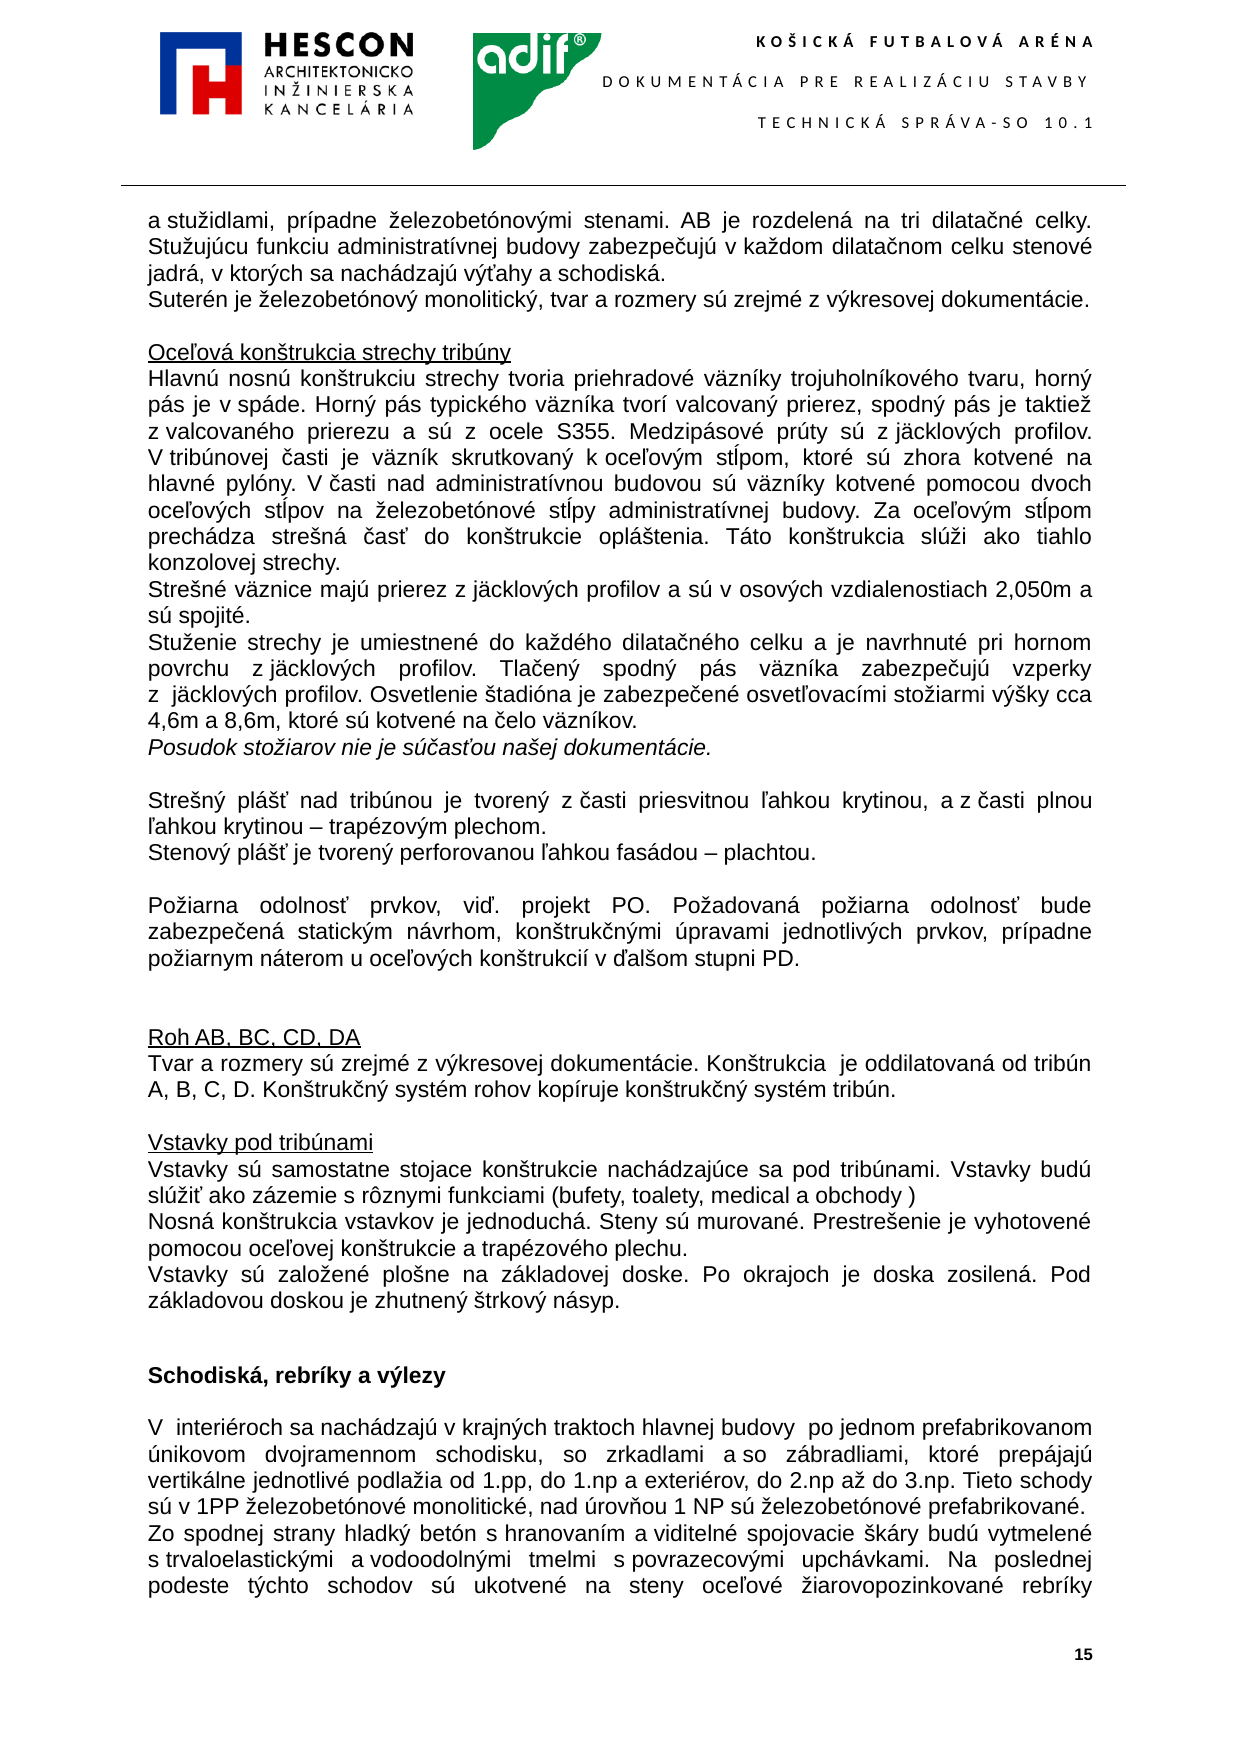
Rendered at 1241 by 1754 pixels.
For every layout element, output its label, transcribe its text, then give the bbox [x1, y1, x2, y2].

text Tvar a rozmery sú zrejmé z výkresovej dokumentácie. Konštrukcia je oddilatovaná od tribún A, B, C, D. Konštrukčný systém rohov kopíruje konštrukčný systém tribún. [148, 1050, 1092, 1103]
text Schodiská, rebríky a výlezy [148, 1362, 1092, 1388]
text Suterén je železobetónový monolitický, tvar a rozmery sú zrejmé z výkresovej dokumentácie. [148, 286, 1092, 312]
text Stuženie strechy je umiestnené do každého dilatačného celku a je navrhnuté pri hornom povrchu z jäcklových profilov. Tlačený spodný pás väzníka zabezpečujú vzperky z jäcklových profilov. Osvetlenie štadióna je zabezpečené osvetľovacími stožiarmi výšky cca 4,6m a 8,6m, ktoré sú kotvené na čelo väzníkov. [148, 628, 1092, 734]
text Požiarna odolnosť prvkov, viď. projekt PO. Požadovaná požiarna odolnosť bude zabezpečená statickým návrhom, konštrukčnými úpravami jednotlivých prvkov, prípadne požiarnym náterom u oceľových konštrukcií v ďalšom stupni PD. [148, 892, 1092, 971]
text Nosná konštrukcia vstavkov je jednoduchá. Steny sú murované. Prestrešenie je vyhotovené pomocou oceľovej konštrukcie a trapézového plechu. [148, 1208, 1092, 1261]
text Vstavky sú samostatne stojace konštrukcie nachádzajúce sa pod tribúnami. Vstavky budú slúžiť ako zázemie s rôznymi funkciami (bufety, toalety, medical a obchody ) [148, 1156, 1092, 1208]
text Stenový plášť je tvorený perforovanou ľahkou fasádou – plachtou. [148, 839, 1092, 866]
text Vstavky pod tribúnami [148, 1129, 1092, 1156]
text Vstavky sú založené plošne na základovej doske. Po okrajoch je doska zosilená. Pod základovou doskou je zhutnený štrkový násyp. [148, 1261, 1092, 1314]
text Roh AB, BC, CD, DA [148, 1024, 1092, 1050]
text Oceľová konštrukcia strechy tribúny [148, 338, 1092, 365]
picture [473, 33, 602, 150]
text Strešné väznice majú prierez z jäcklových profilov a sú v osových vzdialenostiach 2,050m a sú spojité. [148, 576, 1092, 628]
text Hlavnú nosnú konštrukciu strechy tvoria priehradové väzníky trojuholníkového tvaru, horný pás je v spáde. Horný pás typického väzníka tvorí valcovaný prierez, spodný pás je taktiež z valcovaného prierezu a sú z ocele S355. Medzipásové prúty sú z jäcklových profilov. V tribúnovej časti je väzník skrutkovaný k oceľovým stĺpom, ktoré sú zhora kotvené na hlavné pylóny. V časti nad administratívnou budovou sú väzníky kotvené pomocou dvoch oceľových stĺpov na železobetónové stĺpy administratívnej budovy. Za oceľovým stĺpom prechádza strešná časť do konštrukcie opláštenia. Táto konštrukcia slúži ako tiahlo konzolovej strechy. [148, 365, 1092, 576]
picture [160, 32, 413, 115]
text Strešný plášť nad tribúnou je tvorený z časti priesvitnou ľahkou krytinou, a z časti plnou ľahkou krytinou – trapézovým plechom. [148, 787, 1092, 839]
text Posudok stožiarov nie je súčasťou našej dokumentácie. [148, 734, 1092, 760]
